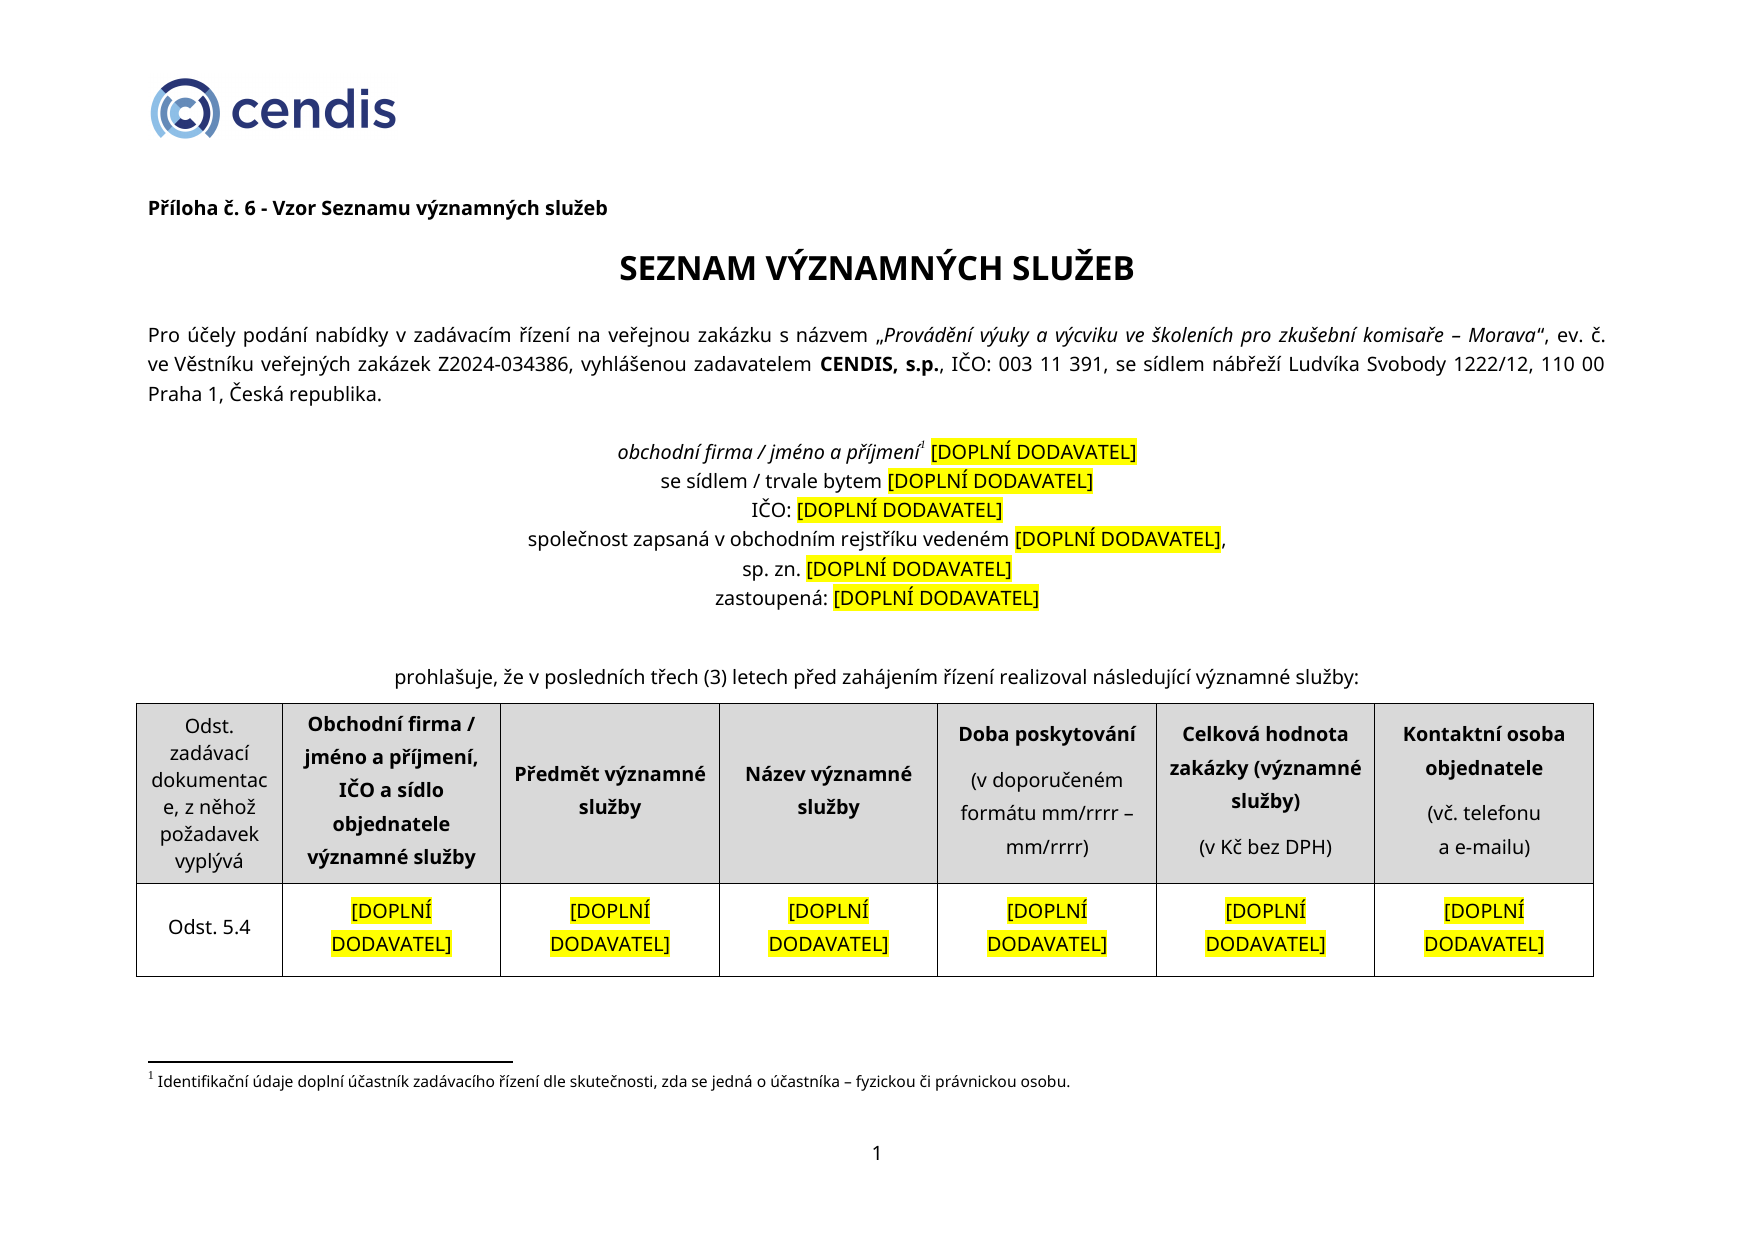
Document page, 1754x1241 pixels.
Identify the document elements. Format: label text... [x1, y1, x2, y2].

table_cell Odst. 5.4 [137, 884, 282, 976]
table_cell [DOPLNÍ DODAVATEL] [1375, 884, 1593, 976]
table_cell [DOPLNÍ DODAVATEL] [501, 884, 719, 976]
table_header Název významné služby [720, 704, 937, 883]
text sp. zn. [DOPLNÍ DODAVATEL] [148, 553, 1606, 582]
text zastoupená: [DOPLNÍ DODAVATEL] [148, 582, 1606, 611]
text Seznam významných služeb [148, 245, 1606, 290]
text IČO: [DOPLNÍ DODAVATEL] [148, 494, 1606, 523]
table_cell [DOPLNÍ DODAVATEL] [720, 884, 937, 976]
table_cell [DOPLNÍ DODAVATEL] [938, 884, 1156, 976]
text obchodní firma / jméno a příjmení [DOPLNÍ DODAVATEL] [148, 436, 1606, 465]
table_header Kontaktní osoba objednatele (vč. telefonu a e-mailu) [1375, 704, 1593, 883]
text se sídlem / trvale bytem [DOPLNÍ DODAVATEL] [148, 465, 1606, 494]
picture [147, 73, 398, 140]
table_cell [DOPLNÍ DODAVATEL] [1157, 884, 1374, 976]
table_header Obchodní firma / jméno a příjmení, IČO a sídlo objednatele významné služby [283, 704, 500, 883]
text Pro účely podání nabídky v zadávacím řízení na veřejnou zakázku s názvem „Provádění výuky a výcviku ve školeních pro zkušební komisaře – Morava“, ev. č. ve Věstníku veřejných zakázek Z2024-034386, vyhlášenou zadavatelem CENDIS, s.p., IČO: 003 11 391, se sídlem nábřeží Ludvíka Svobody 1222/12, 110 00 Praha 1, Česká republika. [148, 319, 1606, 407]
table_cell [DOPLNÍ DODAVATEL] [283, 884, 500, 976]
table_header Předmět významné služby [501, 704, 719, 883]
table_header Celková hodnota zakázky (významné služby) (v Kč bez DPH) [1157, 704, 1374, 883]
text prohlašuje, že v posledních třech (3) letech před zahájením řízení realizoval následující významné služby: [148, 657, 1606, 690]
table_header Odst. zadávací dokumentace, z něhož požadavek vyplývá [137, 704, 282, 883]
text společnost zapsaná v obchodním rejstříku vedeném [DOPLNÍ DODAVATEL], [148, 523, 1606, 553]
table_header Doba poskytování (v doporučeném formátu mm/rrrr – mm/rrrr) [938, 704, 1156, 883]
